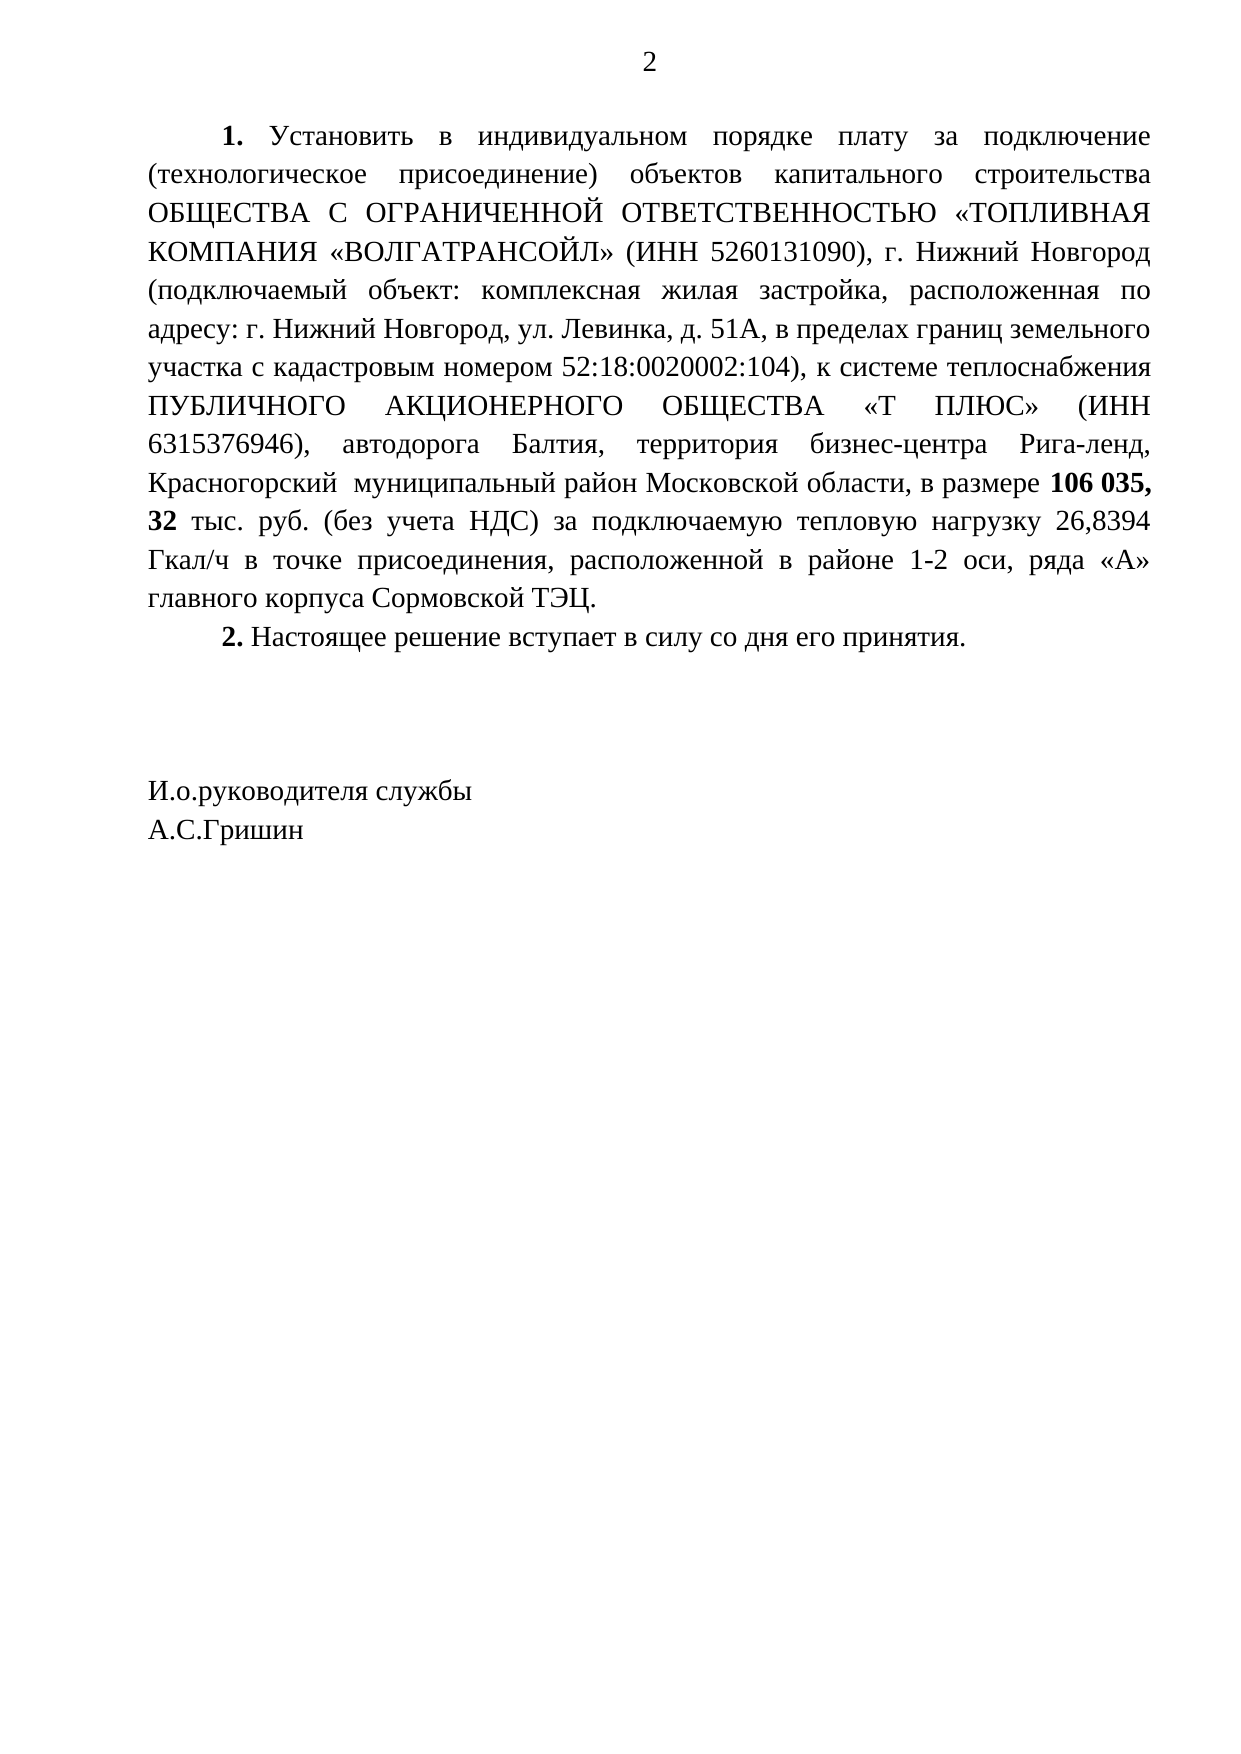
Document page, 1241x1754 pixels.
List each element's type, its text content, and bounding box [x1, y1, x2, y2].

text 1. Установить в индивидуальном порядке плату за подключение (технологическое присоединение) объектов капитального строительства ОБЩЕСТВА С ОГРАНИЧЕННОЙ ОТВЕТСТВЕННОСТЬЮ «ТОПЛИВНАЯ КОМПАНИЯ «ВОЛГАТРАНСОЙЛ» (ИНН 5260131090), г. Нижний Новгород (подключаемый объект: комплексная жилая застройка, расположенная по адресу: г. Нижний Новгород, ул. Левинка, д. 51А, в пределах границ земельного участка с кадастровым номером 52:18:0020002:104), к системе теплоснабжения ПУБЛИЧНОГО АКЦИОНЕРНОГО ОБЩЕСТВА «Т ПЛЮС» (ИНН 6315376946), автодорога Балтия, территория бизнес-центра Рига-ленд, Красногорский муниципальный район Московской области, в размере 106 035, 32 тыс. руб. (без учета НДС) за подключаемую тепловую нагрузку 26,8394 Гкал/ч в точке присоединения, расположенной в районе 1-2 оси, ряда «А» главного корпуса Сормовской ТЭЦ. [148, 118, 1152, 614]
text И.о.руководителя службы А.С.Гришин [148, 773, 1152, 845]
text 2. Настоящее решение вступает в силу со дня его принятия. [148, 619, 1152, 653]
